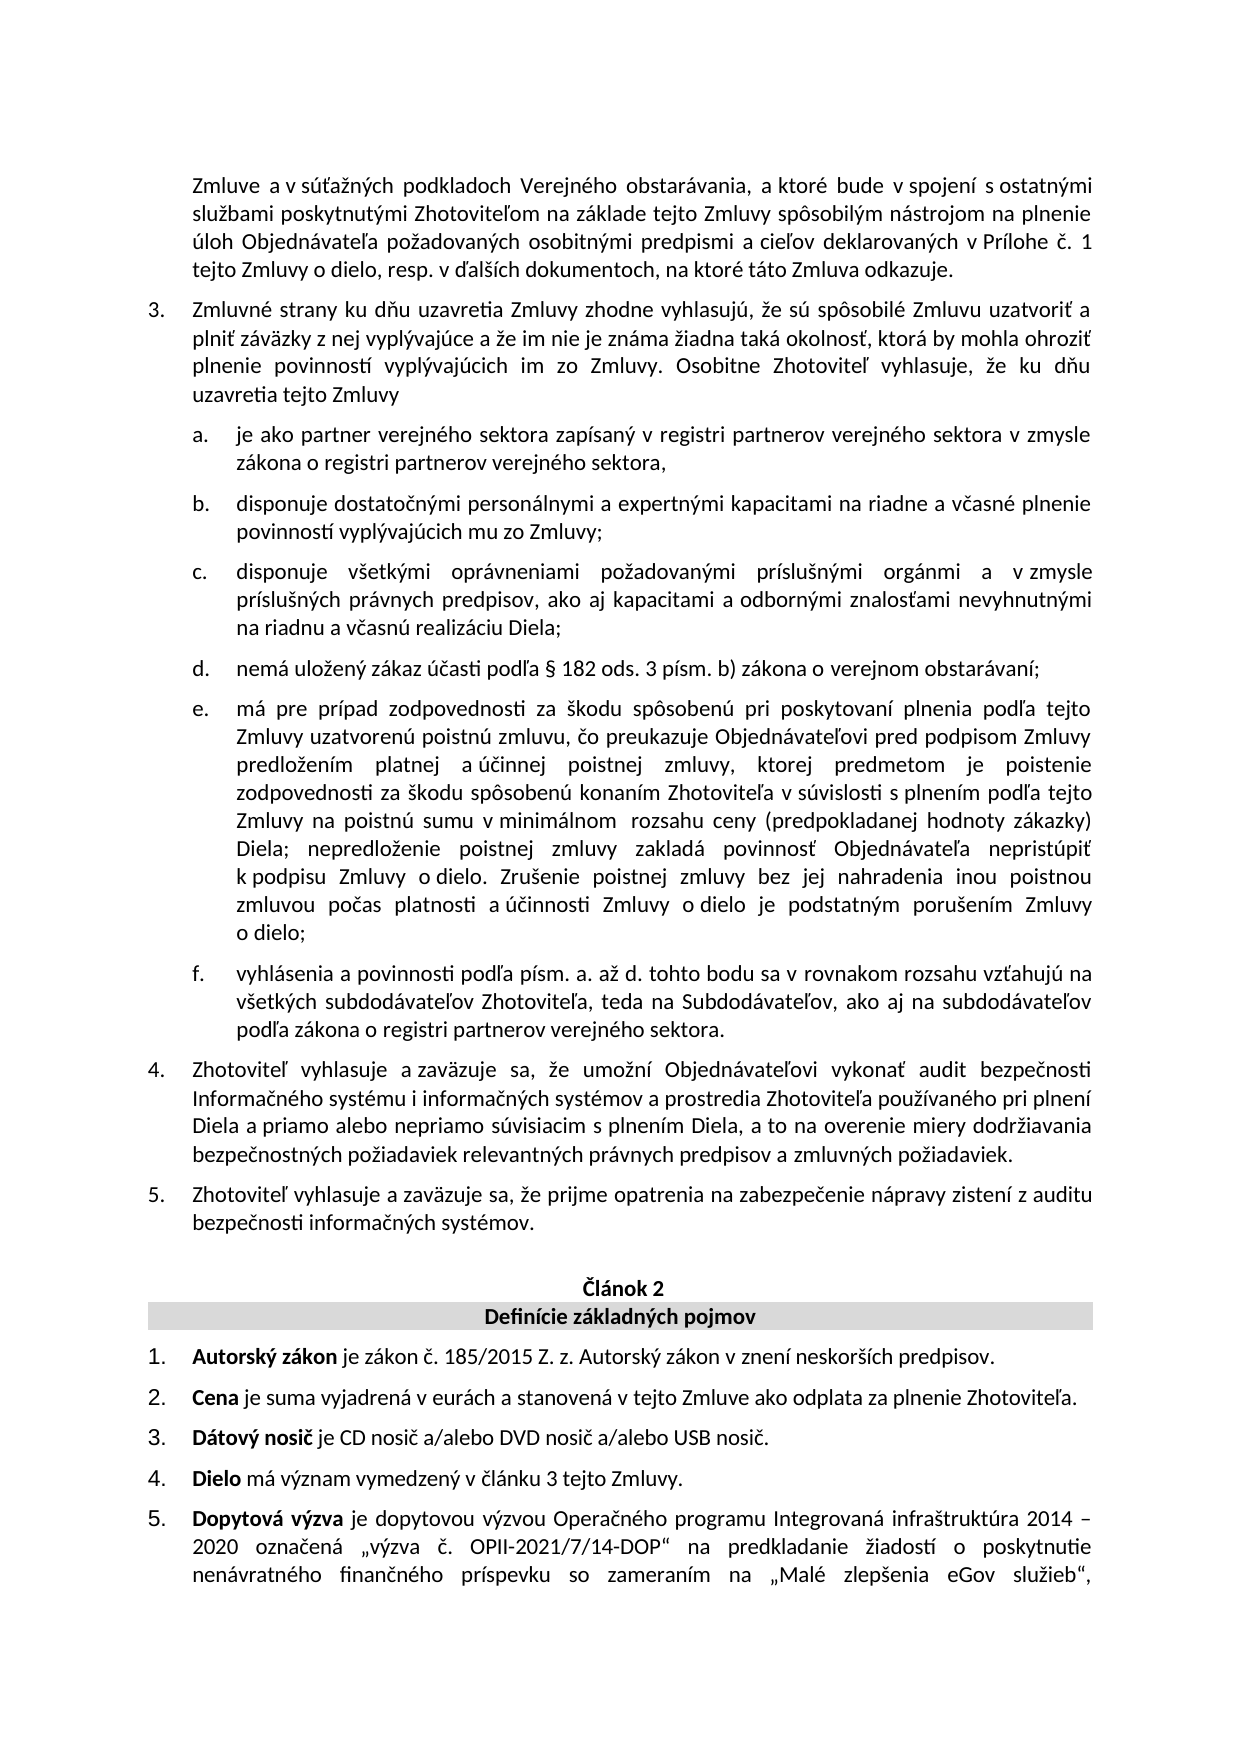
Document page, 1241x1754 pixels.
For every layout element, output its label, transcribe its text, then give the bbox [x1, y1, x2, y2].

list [148, 1504, 1093, 1588]
list Autorský zákon je zákon č. 185/2015 Z. z. Autorský zákon v znení neskorších predpisov. [148, 1342, 1093, 1370]
text Definície základných pojmov [148, 1302, 1093, 1330]
list vyhlásenia a povinnosti podľa písm. a. až d. tohto bodu sa v rovnakom rozsahu vzťahujú na všetkých subdodávateľov Zhotoviteľa, teda na Subdodávateľov, ako aj na subdodávateľov podľa zákona o registri partnerov verejného sektora. [192, 959, 1093, 1043]
list je ako partner verejného sektora zapísaný v registri partnerov verejného sektora v zmysle zákona o registri partnerov verejného sektora, [192, 420, 1093, 476]
list Dielo má význam vymedzený v článku 3 tejto Zmluvy. [148, 1464, 1093, 1492]
list Zhotoviteľ vyhlasuje a zaväzuje sa, že umožní Objednávateľovi vykonať audit bezpečnosti Informačného systému i informačných systémov a prostredia Zhotoviteľa používaného pri plnení Diela a priamo alebo nepriamo súvisiacim s plnením Diela, a to na overenie miery dodržiavania bezpečnostných požiadaviek relevantných právnych predpisov a zmluvných požiadaviek. [148, 1056, 1093, 1168]
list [148, 171, 1093, 283]
list disponuje dostatočnými personálnymi a expertnými kapacitami na riadne a včasné plnenie povinností vyplývajúcich mu zo Zmluvy; [192, 489, 1093, 545]
list Cena je suma vyjadrená v eurách a stanovená v tejto Zmluve ako odplata za plnenie Zhotoviteľa. [148, 1383, 1093, 1411]
list má pre prípad zodpovednosti za škodu spôsobenú pri poskytovaní plnenia podľa tejto Zmluvy uzatvorenú poistnú zmluvu, čo preukazuje Objednávateľovi pred podpisom Zmluvy predložením platnej a účinnej poistnej zmluvy, ktorej predmetom je poistenie zodpovednosti za škodu spôsobenú konaním Zhotoviteľa v súvislosti s plnením podľa tejto Zmluvy na poistnú sumu v minimálnom rozsahu ceny (predpokladanej hodnoty zákazky) Diela; nepredloženie poistnej zmluvy zakladá povinnosť Objednávateľa nepristúpiť k podpisu Zmluvy o dielo. Zrušenie poistnej zmluvy bez jej nahradenia inou poistnou zmluvou počas platnosti a účinnosti Zmluvy o dielo je podstatným porušením Zmluvy o dielo; [192, 694, 1093, 947]
list disponuje všetkými oprávneniami požadovanými príslušnými orgánmi a v zmysle príslušných právnych predpisov, ako aj kapacitami a odbornými znalosťami nevyhnutnými na riadnu a včasnú realizáciu Diela; [192, 557, 1093, 641]
list nemá uložený zákaz účasti podľa § 182 ods. 3 písm. b) zákona o verejnom obstarávaní; [192, 654, 1093, 682]
list Dátový nosič je CD nosič a/alebo DVD nosič a/alebo USB nosič. [148, 1423, 1093, 1451]
list Zmluvné strany ku dňu uzavretia Zmluvy zhodne vyhlasujú, že sú spôsobilé Zmluvu uzatvoriť a plniť záväzky z nej vyplývajúce a že im nie je známa žiadna taká okolnosť, ktorá by mohla ohroziť plnenie povinností vyplývajúcich im zo Zmluvy. Osobitne Zhotoviteľ vyhlasuje, že ku dňu uzavretia tejto Zmluvy [148, 296, 1093, 408]
list Zhotoviteľ vyhlasuje a zaväzuje sa, že prijme opatrenia na zabezpečenie nápravy zistení z auditu bezpečnosti informačných systémov. [148, 1180, 1093, 1236]
